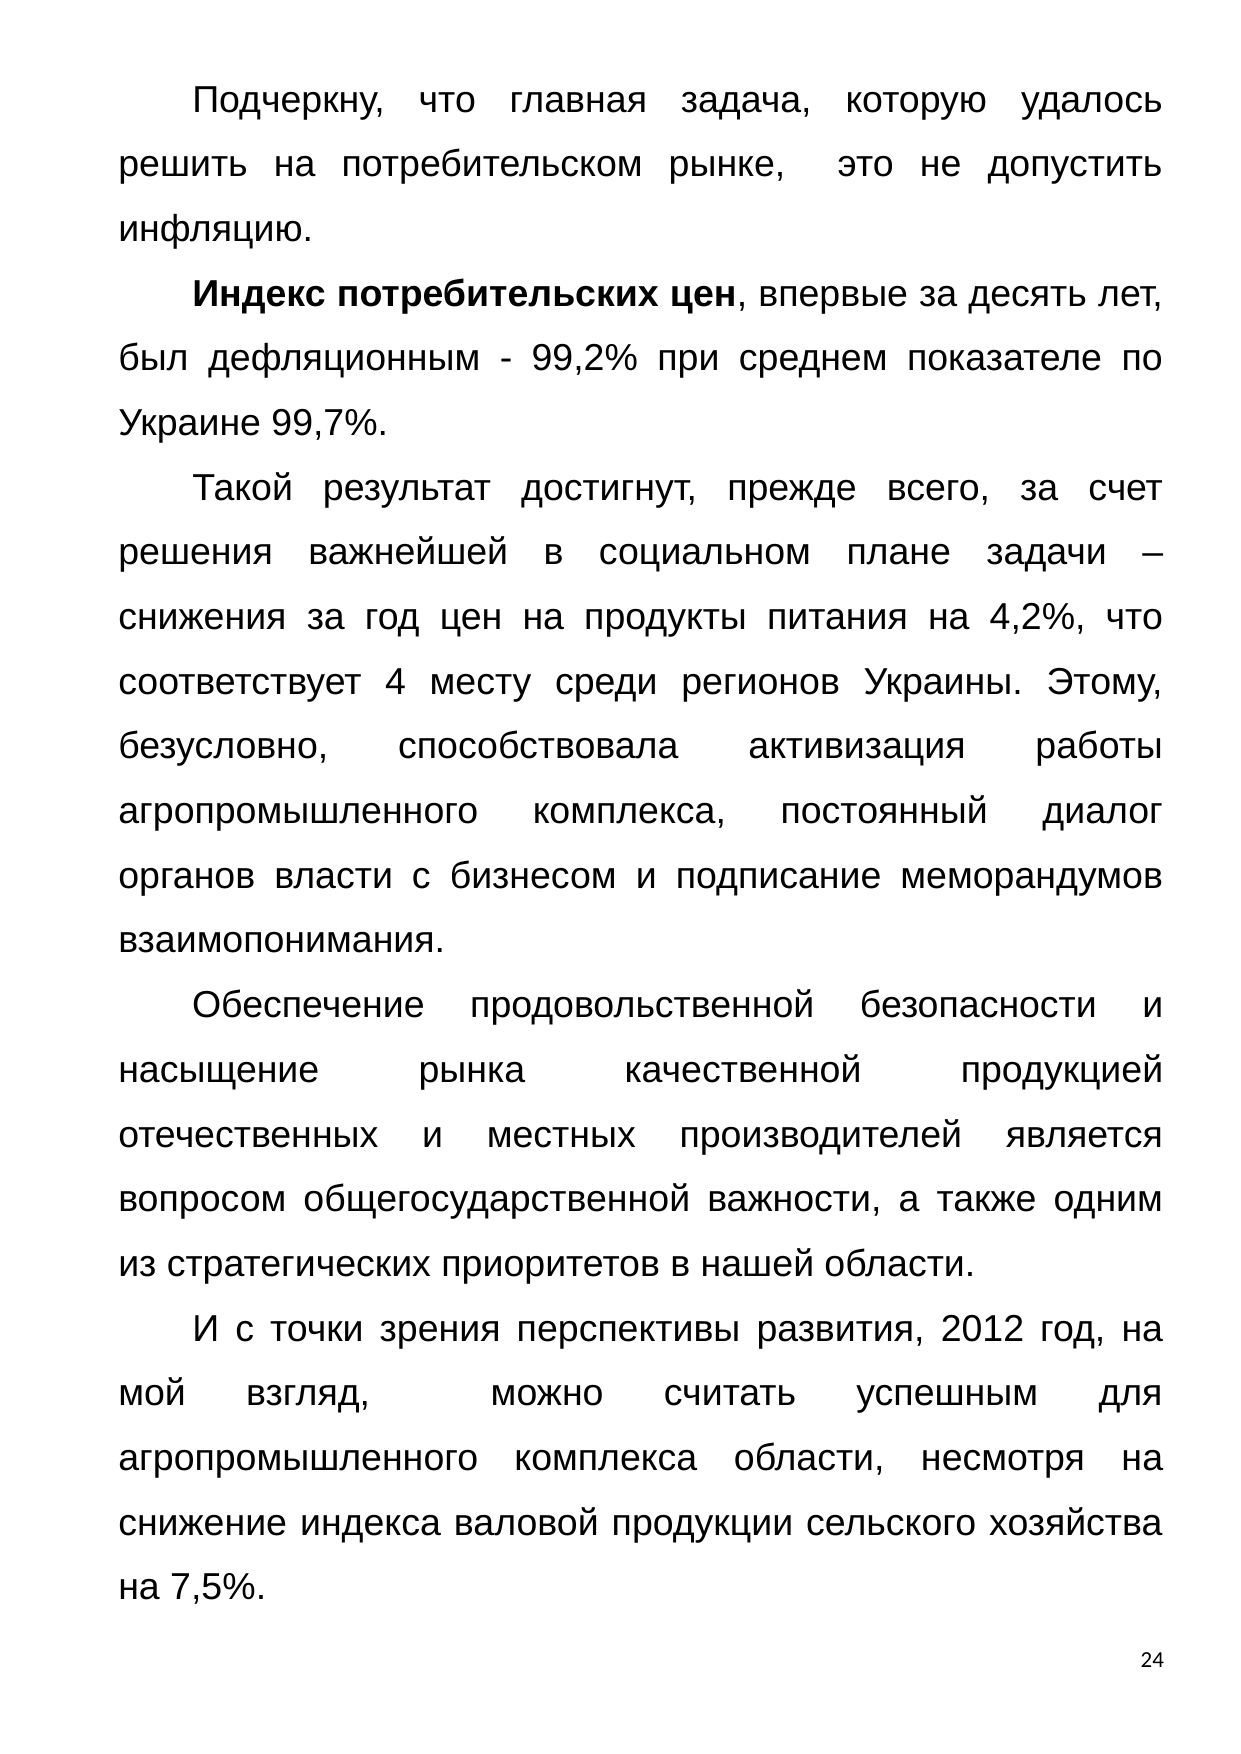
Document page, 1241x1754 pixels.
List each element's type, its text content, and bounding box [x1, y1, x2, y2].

text И с точки зрения перспективы развития, 2012 год, на мой взгляд, можно считать успешным для агропромышленного комплекса области, несмотря на снижение индекса валовой продукции сельского хозяйства на 7,5%. [118, 1306, 1163, 1608]
text Обеспечение продовольственной безопасности и насыщение рынка качественной продукцией отечественных и местных производителей является вопросом общегосударственной важности, а также одним из стратегических приоритетов в нашей области. [118, 982, 1163, 1284]
text Такой результат достигнут, прежде всего, за счет решения важнейшей в социальном плане задачи – снижения за год цен на продукты питания на 4,2%, что соответствует 4 месту среди регионов Украины. Этому, безусловно, способствовала активизация работы агропромышленного комплекса, постоянный диалог органов власти с бизнесом и подписание меморандумов взаимопонимания. [118, 465, 1163, 961]
text Индекс потребительских цен, впервые за десять лет, был дефляционным - 99,2% при среднем показателе по Украине 99,7%. [118, 271, 1163, 443]
text Подчеркну, что главная задача, которую удалось решить на потребительском рынке, это не допустить инфляцию. [118, 77, 1163, 249]
